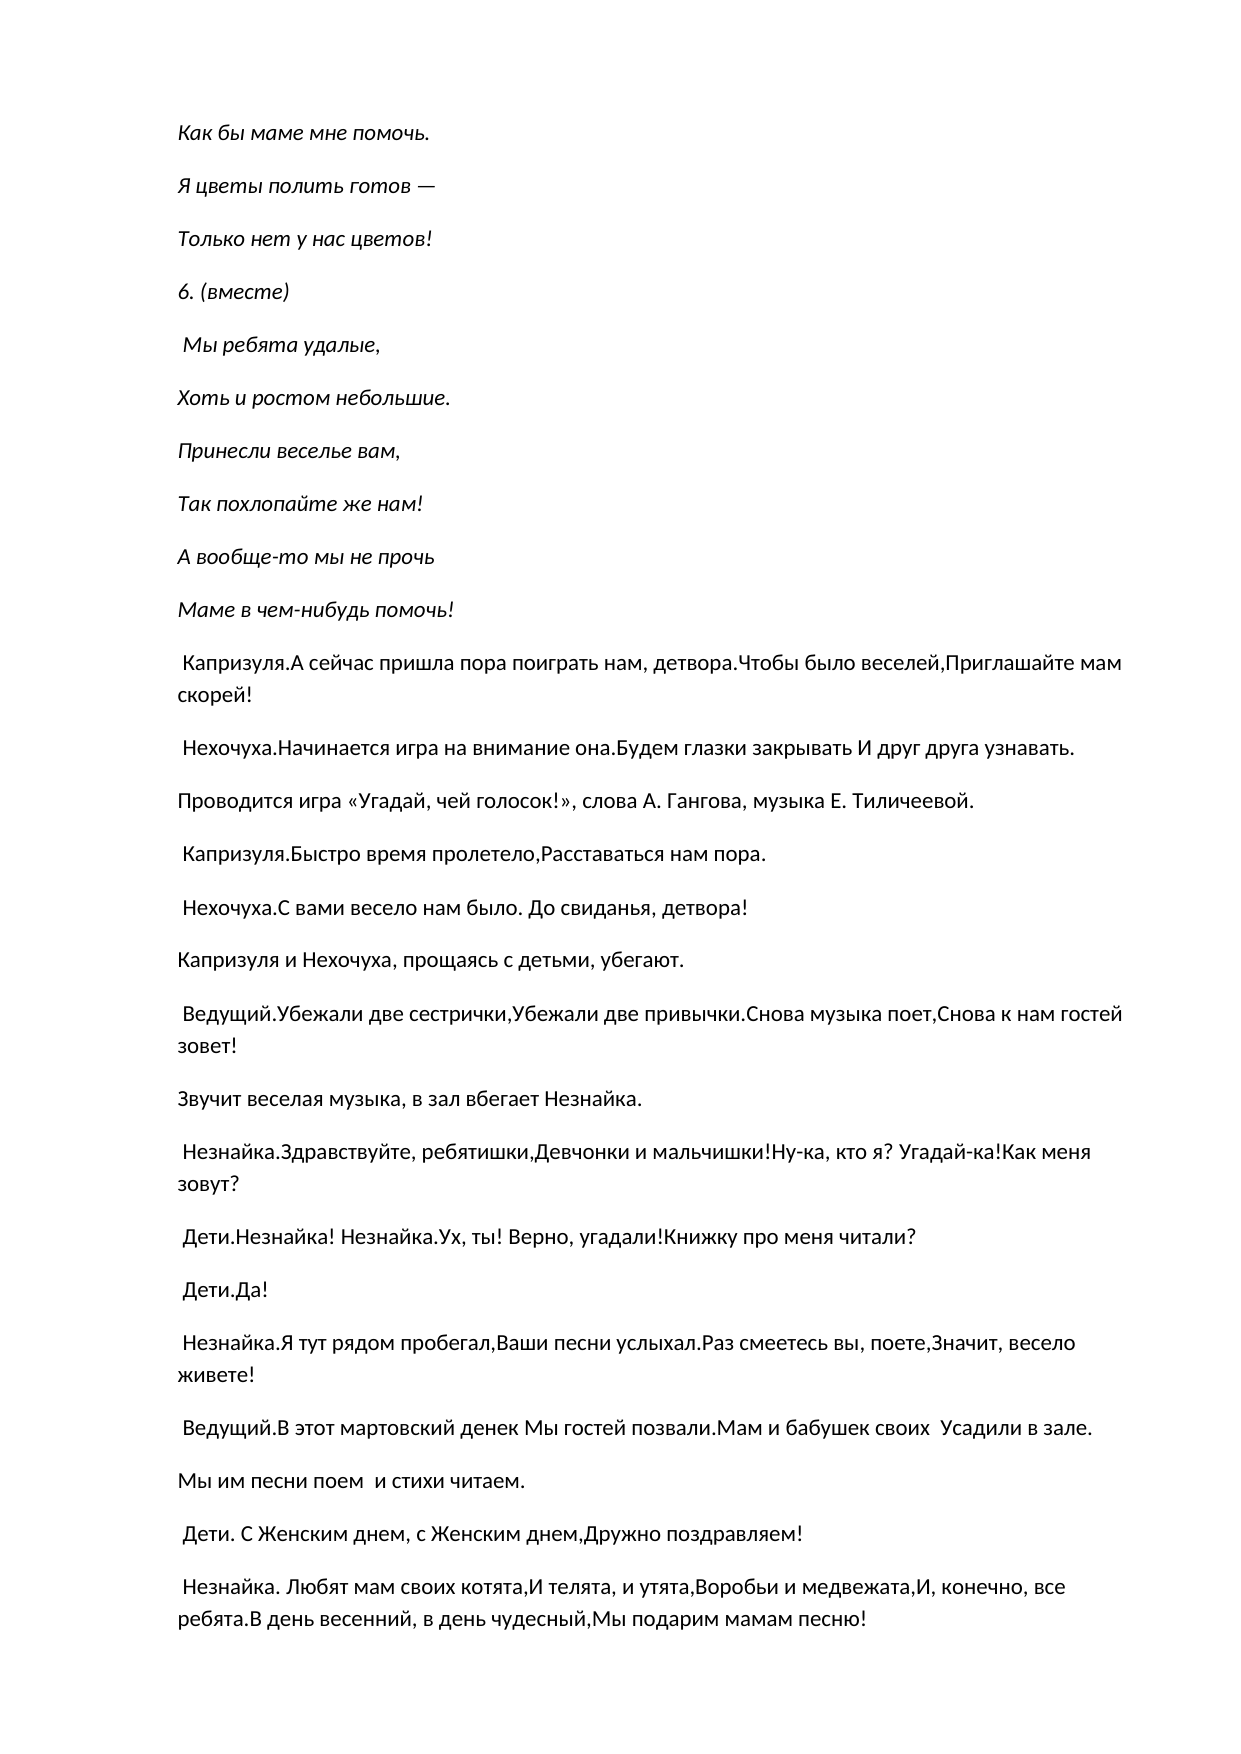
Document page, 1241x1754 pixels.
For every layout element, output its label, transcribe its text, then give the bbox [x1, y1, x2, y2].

text Мы ребята удалые, [177, 330, 1152, 358]
text Маме в чем-нибудь помочь! [177, 595, 1152, 623]
text Звучит веселая музыка, в зал вбегает Незнайка. [177, 1084, 1152, 1112]
text Мы им песни поем и стихи читаем. [177, 1466, 1152, 1494]
text А вообще-то мы не прочь [177, 542, 1152, 570]
text Незнайка.Я тут рядом пробегал,Ваши песни услыхал.Раз смеетесь вы, поете,Значит, весело живете! [177, 1328, 1152, 1388]
text Нехочуха.С вами весело нам было. До свиданья, детвора! [177, 893, 1152, 921]
text Дети. С Женским днем, с Женским днем,Дружно поздравляем! [177, 1519, 1152, 1547]
text Проводится игра «Угадай, чей голосок!», слова А. Гангова, музыка Е. Тиличеевой. [177, 787, 1152, 814]
text Капризуля.Быстро время пролетело,Расставаться нам пора. [177, 839, 1152, 868]
text Я цветы полить готов — [177, 171, 1152, 199]
text 6. (вместе) [177, 277, 1152, 305]
text Как бы маме мне помочь. [177, 118, 1152, 146]
text Капризуля.А сейчас пришла пора поиграть нам, детвора.Чтобы было веселей,Приглашайте мам скорей! [177, 648, 1152, 708]
text Ведущий.В этот мартовский денек Мы гостей позвали.Мам и бабушек своих Усадили в зале. [177, 1413, 1152, 1441]
text Дети.Незнайка! Незнайка.Ух, ты! Верно, угадали!Книжку про меня читали? [177, 1222, 1152, 1250]
text Только нет у нас цветов! [177, 224, 1152, 252]
text Дети.Да! [177, 1275, 1152, 1303]
text Хоть и ростом небольшие. [177, 383, 1152, 411]
text Ведущий.Убежали две сестрички,Убежали две привычки.Снова музыка поет,Снова к нам гостей зовет! [177, 999, 1152, 1059]
text Так похлопайте же нам! [177, 489, 1152, 517]
text Капризуля и Нехочуха, прощаясь с детьми, убегают. [177, 946, 1152, 974]
text Нехочуха.Начинается игра на внимание она.Будем глазки закрывать И друг друга узнавать. [177, 733, 1152, 762]
text Принесли веселье вам, [177, 436, 1152, 464]
text Незнайка.Здравствуйте, ребятишки,Девчонки и мальчишки!Ну-ка, кто я? Угадай-ка!Как меня зовут? [177, 1137, 1152, 1197]
text Незнайка. Любят мам своих котята,И телята, и утята,Воробьи и медвежата,И, конечно, все ребята.В день весенний, в день чудесный,Мы подарим мамам песню! [177, 1572, 1152, 1633]
